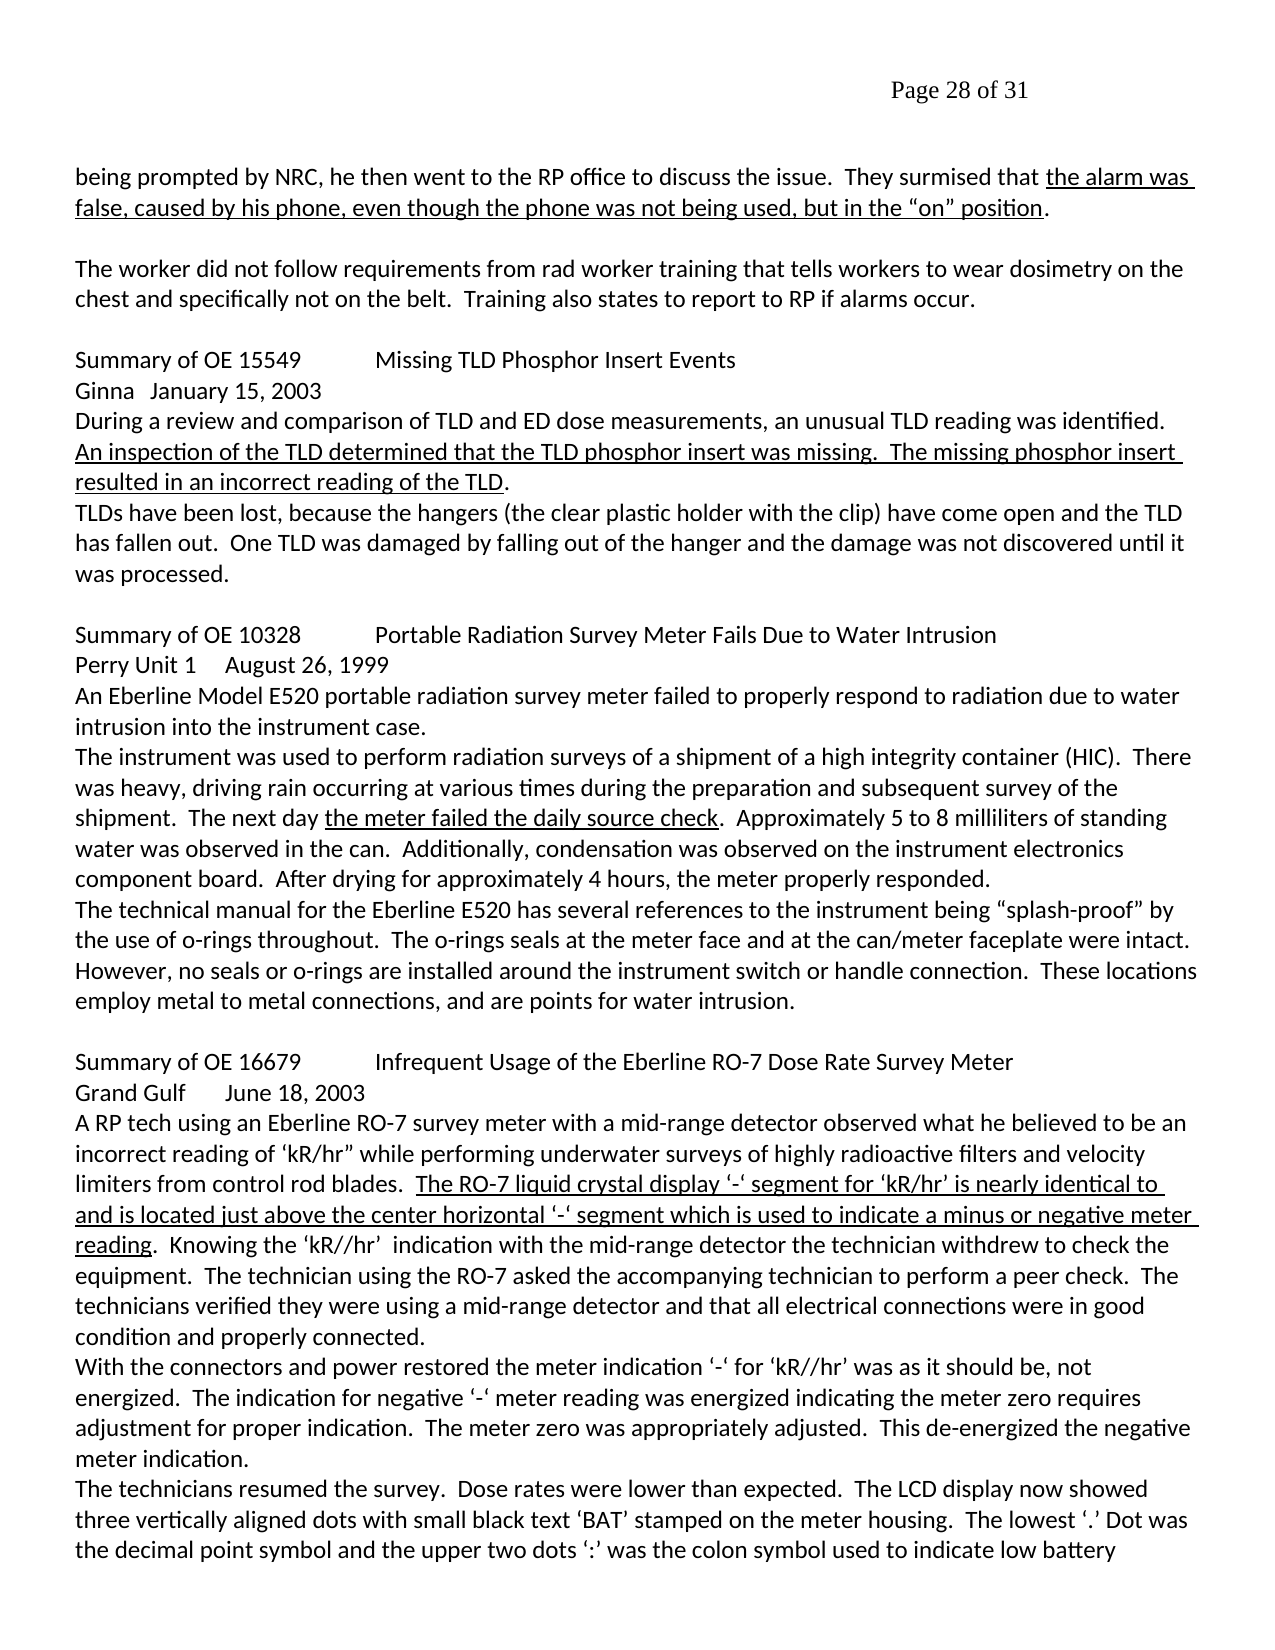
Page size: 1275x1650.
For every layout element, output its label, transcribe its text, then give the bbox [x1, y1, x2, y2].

text During a review and comparison of TLD and ED dose measurements, an unusual TLD reading was identified. An inspection of the TLD determined that the TLD phosphor insert was missing. The missing phosphor insert resulted in an incorrect reading of the TLD. [75, 405, 1200, 497]
text TLDs have been lost, because the hangers (the clear plastic holder with the clip) have come open and the TLD has fallen out. One TLD was damaged by falling out of the hanger and the damage was not discovered until it was processed. [75, 497, 1200, 588]
text An Eberline Model E520 portable radiation survey meter failed to properly respond to radiation due to water intrusion into the instrument case. [75, 680, 1200, 741]
text The worker did not follow requirements from rad worker training that tells workers to wear dosimetry on the chest and specifically not on the belt. Training also states to report to RP if alarms occur. [75, 253, 1200, 314]
text The technical manual for the Eberline E520 has several references to the instrument being “splash-proof” by the use of o-rings throughout. The o-rings seals at the meter face and at the can/meter faceplate were intact. However, no seals or o-rings are installed around the instrument switch or handle connection. These locations employ metal to metal connections, and are points for water intrusion. [75, 894, 1200, 1016]
text Summary of OE 10328 Portable Radiation Survey Meter Fails Due to Water Intrusion [75, 619, 1200, 649]
text The instrument was used to perform radiation surveys of a shipment of a high integrity container (HIC). There was heavy, driving rain occurring at various times during the preparation and subsequent survey of the shipment. The next day the meter failed the daily source check. Approximately 5 to 8 milliliters of standing water was observed in the can. Additionally, condensation was observed on the instrument electronics component board. After drying for approximately 4 hours, the meter properly responded. [75, 741, 1200, 894]
text Grand Gulf June 18, 2003 [75, 1077, 1200, 1107]
text Perry Unit 1 August 26, 1999 [75, 649, 1200, 680]
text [75, 1474, 1200, 1565]
text Ginna January 15, 2003 [75, 375, 1200, 405]
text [75, 161, 1200, 222]
text With the connectors and power restored the meter indication ‘-‘ for ‘kR//hr’ was as it should be, not energized. The indication for negative ‘-‘ meter reading was energized indicating the meter zero requires adjustment for proper indication. The meter zero was appropriately adjusted. This de-energized the negative meter indication. [75, 1352, 1200, 1474]
text A RP tech using an Eberline RO-7 survey meter with a mid-range detector observed what he believed to be an incorrect reading of ‘kR/hr” while performing underwater surveys of highly radioactive filters and velocity limiters from control rod blades. The RO-7 liquid crystal display ‘-‘ segment for ‘kR/hr’ is nearly identical to and is located just above the center horizontal ‘-‘ segment which is used to indicate a minus or negative meter reading. Knowing the ‘kR//hr’ indication with the mid-range detector the technician withdrew to check the equipment. The technician using the RO-7 asked the accompanying technician to perform a peer check. The technicians verified they were using a mid-range detector and that all electrical connections were in good condition and properly connected. [75, 1107, 1200, 1352]
text Summary of OE 15549 Missing TLD Phosphor Insert Events [75, 344, 1200, 375]
text Summary of OE 16679 Infrequent Usage of the Eberline RO-7 Dose Rate Survey Meter [75, 1046, 1200, 1077]
